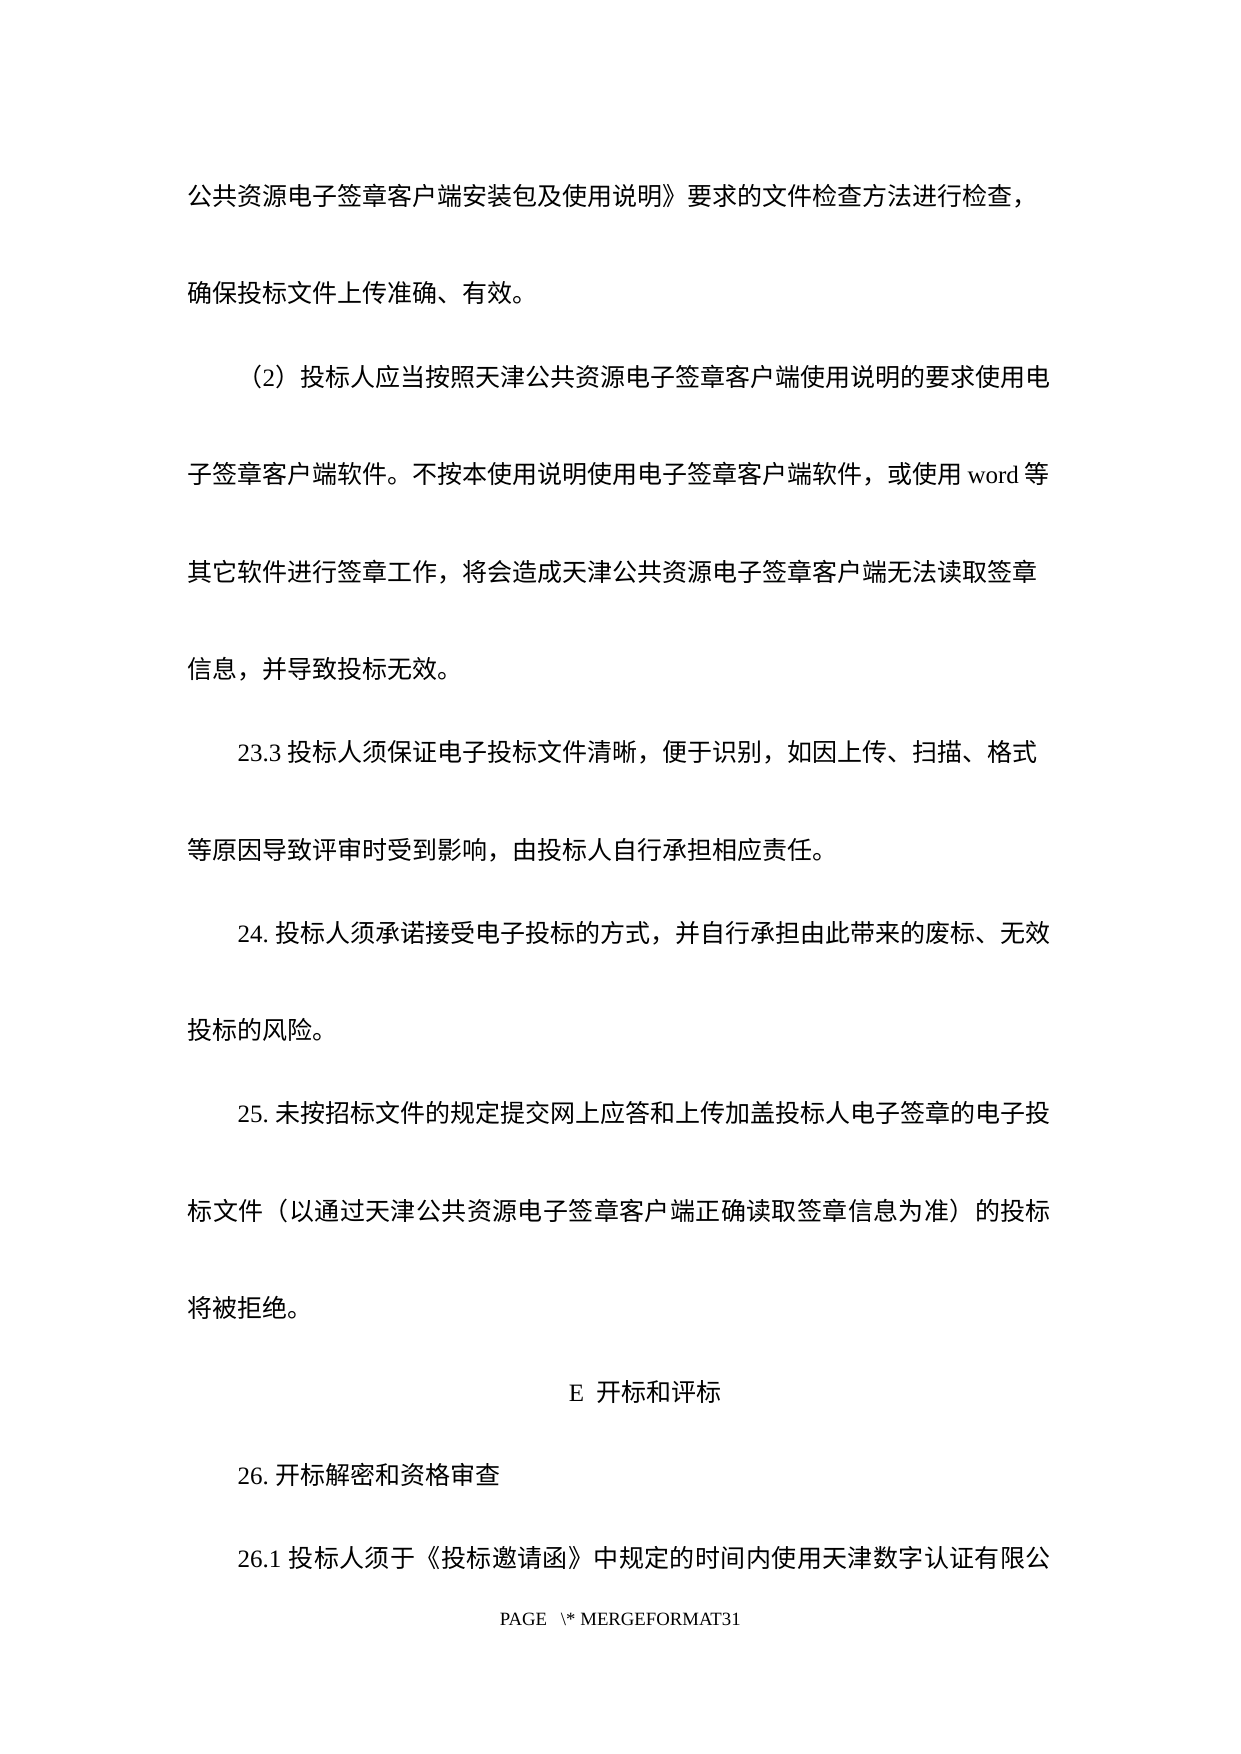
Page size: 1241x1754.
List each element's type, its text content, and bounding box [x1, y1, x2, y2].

text 24. 投标人须承诺接受电子投标的方式，并自行承担由此带来的废标、无效投标的风险。 [187, 899, 1053, 1061]
text 26. 开标解密和资格审查 [187, 1441, 1053, 1506]
text E 开标和评标 [187, 1358, 1053, 1423]
text 25. 未按招标文件的规定提交网上应答和上传加盖投标人电子签章的电子投标文件（以通过天津公共资源电子签章客户端正确读取签章信息为准）的投标将被拒绝。 [187, 1079, 1053, 1339]
text 23.3 投标人须保证电子投标文件清晰，便于识别，如因上传、扫描、格式等原因导致评审时受到影响，由投标人自行承担相应责任。 [187, 718, 1053, 881]
text （2）投标人应当按照天津公共资源电子签章客户端使用说明的要求使用电子签章客户端软件。不按本使用说明使用电子签章客户端软件，或使用word等其它软件进行签章工作，将会造成天津公共资源电子签章客户端无法读取签章信息，并导致投标无效。 [187, 343, 1053, 700]
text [187, 1524, 1053, 1589]
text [187, 162, 1053, 324]
